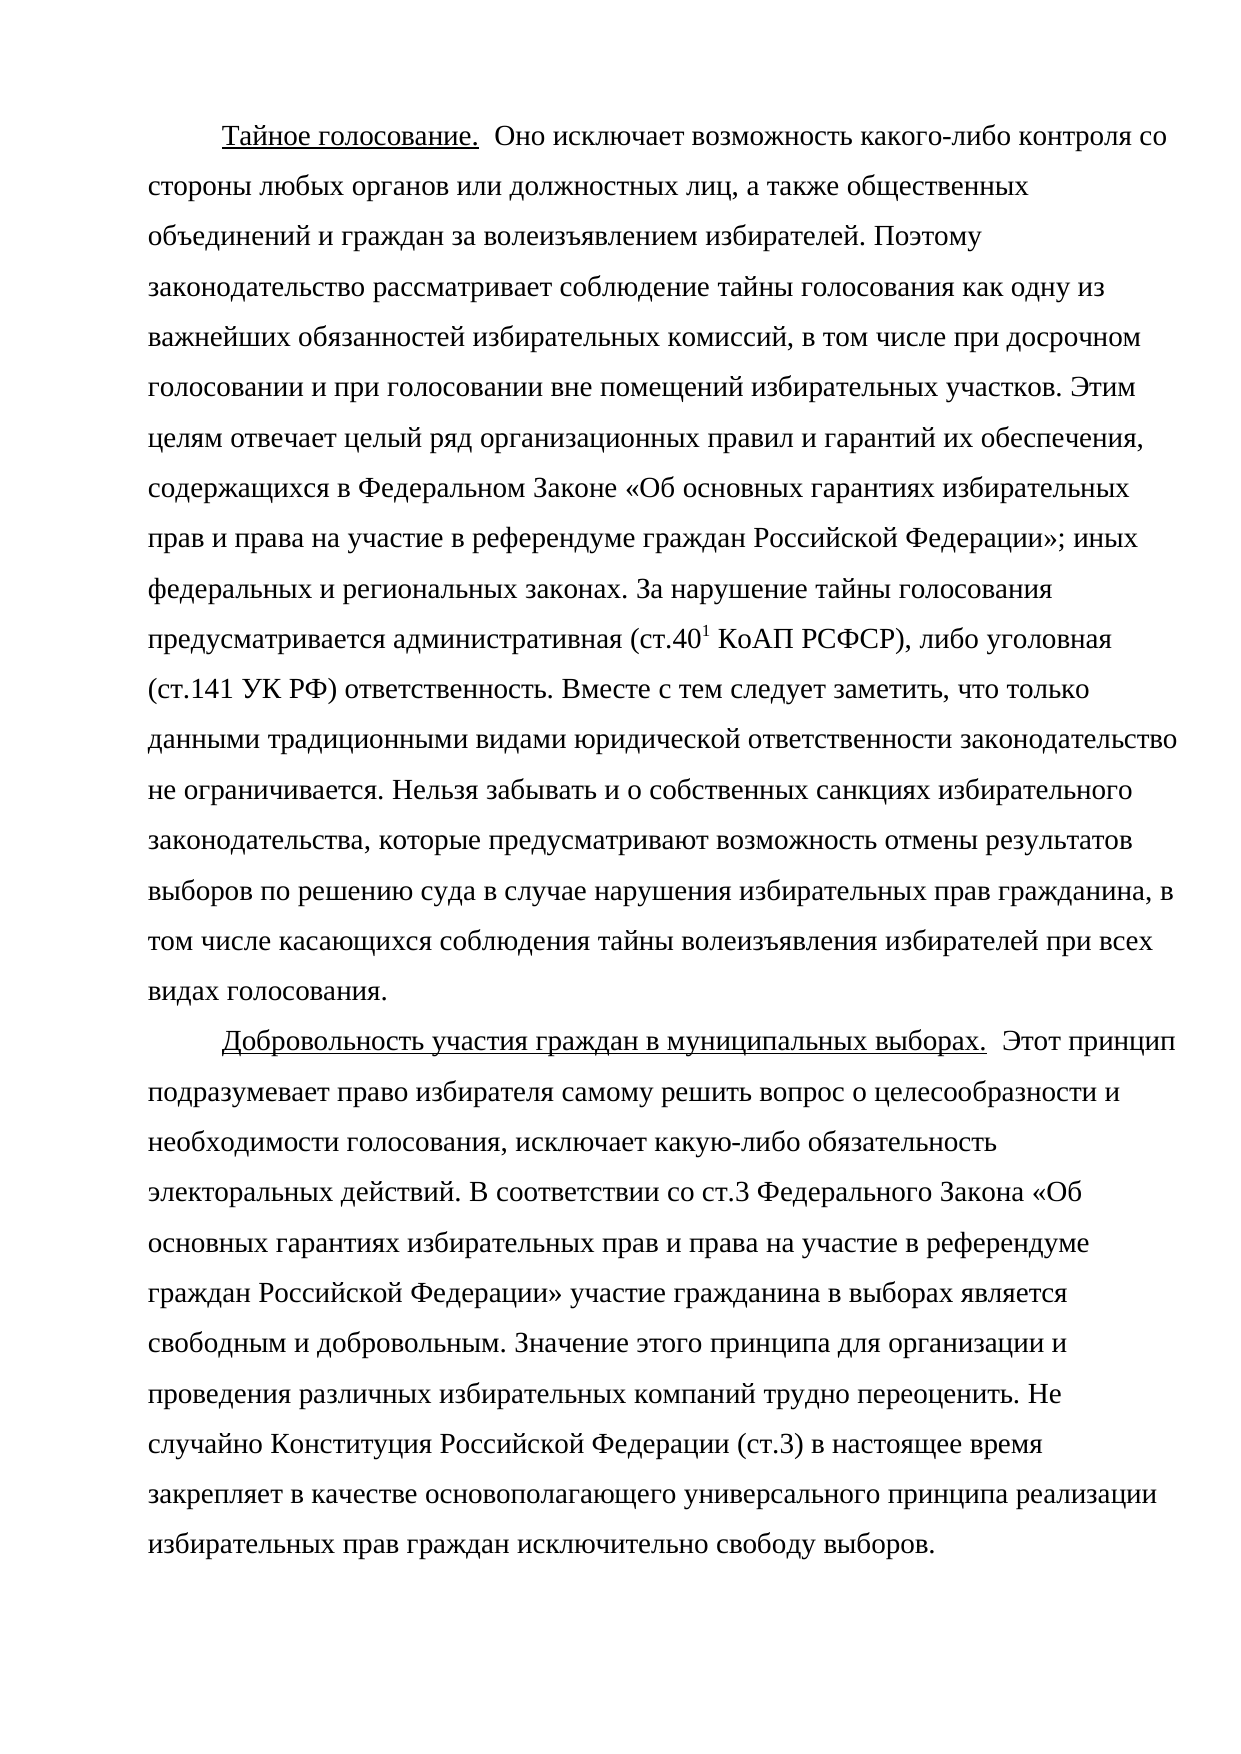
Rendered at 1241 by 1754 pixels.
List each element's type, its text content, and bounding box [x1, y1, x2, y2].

text Тайное голосование. Оно исключает возможность какого-либо контроля со стороны любых органов или должностных лиц, а также общественных объединений и граждан за волеизъявлением избирателей. Поэтому законодательство рассматривает соблюдение тайны голосования как одну из важнейших обязанностей избирательных комиссий, в том числе при досрочном голосовании и при голосовании вне помещений избирательных участков. Этим целям отвечает целый ряд организационных правил и гарантий их обеспечения, содержащихся в Федеральном Законе «Об основных гарантиях избирательных прав и права на участие в референдуме граждан Российской Федерации»; иных федеральных и региональных законах. За нарушение тайны голосования предусматривается административная (ст.401 КоАП РСФСР), либо уголовная (ст.141 УК РФ) ответственность. Вместе с тем следует заметить, что только данными традиционными видами юридической ответственности законодательство не ограничивается. Нельзя забывать и о собственных санкциях избирательного законодательства, которые предусматривают возможность отмены результатов выборов по решению суда в случае нарушения избирательных прав гражданина, в том числе касающихся соблюдения тайны волеизъявления избирателей при всех видах голосования. [148, 118, 1181, 1007]
text Добровольность участия граждан в муниципальных выборах. Этот принцип подразумевает право избирателя самому решить вопрос о целесообразности и необходимости голосования, исключает какую-либо обязательность электоральных действий. В соответствии со ст.3 Федерального Закона «Об основных гарантиях избирательных прав и права на участие в референдуме граждан Российской Федерации» участие гражданина в выборах является свободным и добровольным. Значение этого принципа для организации и проведения различных избирательных компаний трудно переоценить. Не случайно Конституция Российской Федерации (ст.3) в настоящее время закрепляет в качестве основополагающего универсального принципа реализации избирательных прав граждан исключительно свободу выборов. [148, 1024, 1181, 1560]
